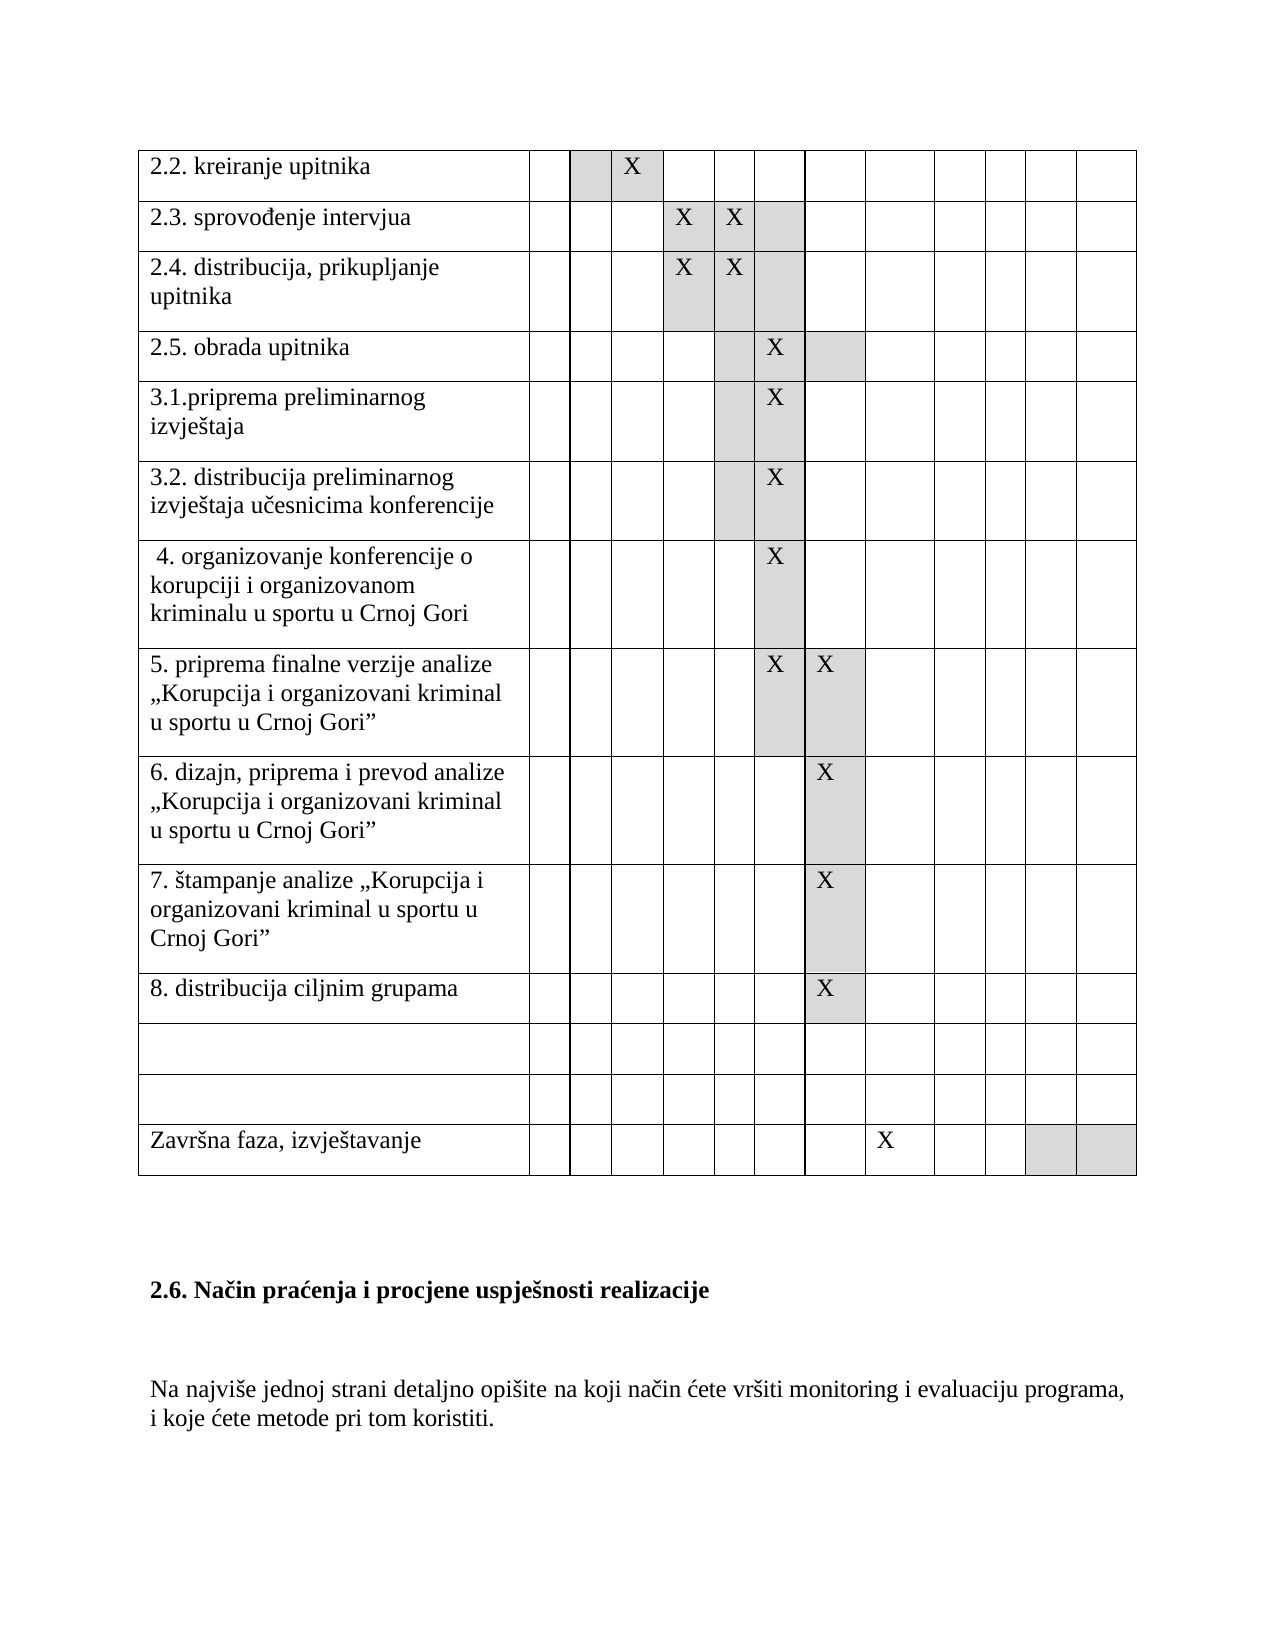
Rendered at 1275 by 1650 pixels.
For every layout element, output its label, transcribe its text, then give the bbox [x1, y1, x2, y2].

table_cell X [664, 202, 714, 251]
table_cell [1077, 462, 1136, 540]
table_cell [715, 1125, 754, 1175]
table_cell [986, 974, 1025, 1023]
table_cell [986, 757, 1025, 864]
table_cell [986, 382, 1025, 461]
text 2.6. Način praćenja i procjene uspješnosti realizacije [150, 1275, 1125, 1304]
table_cell X [806, 974, 865, 1023]
table_cell [1077, 649, 1136, 756]
table_cell X [755, 649, 804, 756]
table_cell [139, 1075, 529, 1124]
table_cell [664, 382, 714, 461]
table_cell [806, 332, 865, 381]
table_cell [571, 974, 611, 1023]
table_cell [1026, 332, 1076, 381]
table_cell X [715, 202, 754, 251]
table_cell [755, 252, 804, 331]
table_cell 2.4. distribucija, prikupljanje upitnika [139, 252, 529, 331]
table_cell [986, 252, 1025, 331]
table_cell [935, 202, 985, 251]
table_cell [935, 1075, 985, 1124]
table_cell [664, 1024, 714, 1074]
table_cell [755, 757, 804, 864]
table_cell 3.2. distribucija preliminarnog izvještaja učesnicima konferencije [139, 462, 529, 540]
table_cell [935, 1125, 985, 1175]
table_cell [571, 202, 611, 251]
table_cell X [806, 757, 865, 864]
table_cell [612, 202, 663, 251]
table_cell [1077, 252, 1136, 331]
table_cell [612, 541, 663, 648]
table_cell 2.2. kreiranje upitnika [139, 151, 529, 201]
table_cell [664, 541, 714, 648]
table_cell [755, 1075, 804, 1124]
table_cell [715, 462, 754, 540]
table_cell [935, 382, 985, 461]
table_cell [571, 1075, 611, 1124]
table_cell [755, 1125, 804, 1175]
table_cell [1026, 382, 1076, 461]
table_cell [530, 462, 569, 540]
table_cell [1026, 202, 1076, 251]
table_cell [715, 865, 754, 972]
table_cell [530, 757, 569, 864]
table_cell X [755, 541, 804, 648]
table_cell [715, 151, 754, 201]
table_cell [530, 865, 569, 972]
table_cell [935, 252, 985, 331]
table_cell 8. distribucija ciljnim grupama [139, 974, 529, 1023]
table_cell [715, 541, 754, 648]
table_cell [571, 541, 611, 648]
table_cell X [664, 252, 714, 331]
table_cell [1077, 332, 1136, 381]
table_cell [530, 332, 569, 381]
table_cell [866, 1024, 934, 1074]
table_cell [715, 382, 754, 461]
table_cell [612, 332, 663, 381]
table_cell [755, 974, 804, 1023]
table_cell [1077, 202, 1136, 251]
table_cell [664, 1125, 714, 1175]
table_cell [806, 252, 865, 331]
table_cell [1077, 1125, 1136, 1175]
table_cell [530, 1075, 569, 1124]
table_cell 3.1.priprema preliminarnog izvještaja [139, 382, 529, 461]
table_cell [612, 757, 663, 864]
table_cell [715, 1075, 754, 1124]
table_cell Završna faza, izvještavanje [139, 1125, 529, 1175]
table_cell [715, 757, 754, 864]
table_cell [571, 757, 611, 864]
table_cell [571, 865, 611, 972]
table_cell [571, 151, 611, 201]
table_cell [530, 202, 569, 251]
table_cell [866, 974, 934, 1023]
table_cell [755, 1024, 804, 1074]
table_cell [664, 332, 714, 381]
table_cell [866, 382, 934, 461]
table_cell [986, 865, 1025, 972]
table_cell [664, 865, 714, 972]
table_cell [1026, 974, 1076, 1023]
table_cell [866, 252, 934, 331]
table_cell [530, 252, 569, 331]
table_cell [1077, 974, 1136, 1023]
table_cell [1026, 757, 1076, 864]
table_cell [571, 462, 611, 540]
table_cell [1026, 541, 1076, 648]
table_cell 6. dizajn, priprema i prevod analize „Korupcija i organizovani kriminal u sportu u Crnoj Gori” [139, 757, 529, 864]
table_cell [755, 865, 804, 972]
table_cell 4. organizovanje konferencije o korupciji i organizovanom kriminalu u sportu u Crnoj Gori [139, 541, 529, 648]
table_cell [866, 151, 934, 201]
table_cell [612, 1024, 663, 1074]
text Na najviše jednoj strani detaljno opišite na koji način ćete vršiti monitoring i evaluaciju programa, i koje ćete metode pri tom koristiti. [150, 1374, 1125, 1432]
table_cell 2.3. sprovođenje intervjua [139, 202, 529, 251]
table_cell [935, 974, 985, 1023]
table_cell 7. štampanje analize „Korupcija i organizovani kriminal u sportu u Crnoj Gori” [139, 865, 529, 972]
table_cell [1026, 462, 1076, 540]
table_cell [1077, 382, 1136, 461]
table_cell [866, 202, 934, 251]
table_cell X [612, 151, 663, 201]
table_cell [1077, 151, 1136, 201]
table_cell [935, 757, 985, 864]
table_cell [612, 649, 663, 756]
table_cell [755, 151, 804, 201]
table_cell X [866, 1125, 934, 1175]
table_cell [866, 462, 934, 540]
table_cell [664, 1075, 714, 1124]
table_cell X [755, 382, 804, 461]
table_cell [986, 332, 1025, 381]
table_cell X [715, 252, 754, 331]
table_cell [1026, 1075, 1076, 1124]
table_cell [530, 1125, 569, 1175]
table_cell [866, 541, 934, 648]
table_cell [986, 202, 1025, 251]
table_cell [612, 1125, 663, 1175]
table_cell [935, 462, 985, 540]
table_cell [935, 332, 985, 381]
table_cell [571, 1024, 611, 1074]
table_cell [612, 462, 663, 540]
table_cell [1026, 252, 1076, 331]
table_cell [664, 649, 714, 756]
table_cell X [806, 649, 865, 756]
table_cell [530, 382, 569, 461]
table_cell [806, 1125, 865, 1175]
table_cell X [755, 332, 804, 381]
table_cell [866, 649, 934, 756]
table_cell 5. priprema finalne verzije analize „Korupcija i organizovani kriminal u sportu u Crnoj Gori” [139, 649, 529, 756]
table_cell [806, 382, 865, 461]
table_cell [935, 151, 985, 201]
table_cell X [806, 865, 865, 972]
table_cell [755, 202, 804, 251]
table_cell [935, 541, 985, 648]
table_cell [866, 1075, 934, 1124]
table_cell [1026, 151, 1076, 201]
table_cell [530, 1024, 569, 1074]
table_cell [612, 865, 663, 972]
table_cell [571, 649, 611, 756]
table_cell [806, 462, 865, 540]
table_cell [571, 252, 611, 331]
table_cell [715, 974, 754, 1023]
table_cell [664, 462, 714, 540]
table_cell [935, 649, 985, 756]
table_cell [1077, 1024, 1136, 1074]
table_cell [935, 1024, 985, 1074]
table_cell X [755, 462, 804, 540]
table_cell [571, 1125, 611, 1175]
table_cell [571, 332, 611, 381]
table_cell [806, 1075, 865, 1124]
table_cell [986, 541, 1025, 648]
table_cell [664, 151, 714, 201]
table_cell [715, 649, 754, 756]
table_cell [866, 757, 934, 864]
table_cell [1077, 757, 1136, 864]
table_cell [139, 1024, 529, 1074]
table_cell [806, 151, 865, 201]
table_cell [986, 1125, 1025, 1175]
table_cell [664, 757, 714, 864]
table_cell [866, 865, 934, 972]
table_cell [986, 1075, 1025, 1124]
table_cell [612, 252, 663, 331]
table_cell [1077, 865, 1136, 972]
table_cell [715, 1024, 754, 1074]
table_cell [612, 1075, 663, 1124]
table_cell [986, 1024, 1025, 1074]
table_cell [530, 649, 569, 756]
table_cell [664, 974, 714, 1023]
table_cell 2.5. obrada upitnika [139, 332, 529, 381]
table_cell [530, 541, 569, 648]
table_cell [612, 974, 663, 1023]
table_cell [866, 332, 934, 381]
table_cell [806, 1024, 865, 1074]
table_cell [1077, 1075, 1136, 1124]
table_cell [612, 382, 663, 461]
table_cell [935, 865, 985, 972]
table_cell [986, 649, 1025, 756]
table_cell [806, 541, 865, 648]
table_cell [986, 462, 1025, 540]
table_cell [1026, 1125, 1076, 1175]
table_cell [1026, 649, 1076, 756]
table_cell [1077, 541, 1136, 648]
table_cell [1026, 865, 1076, 972]
table_cell [806, 202, 865, 251]
table_cell [530, 151, 569, 201]
table_cell [1026, 1024, 1076, 1074]
table_cell [715, 332, 754, 381]
table_cell [530, 974, 569, 1023]
table_cell [571, 382, 611, 461]
table_cell [986, 151, 1025, 201]
